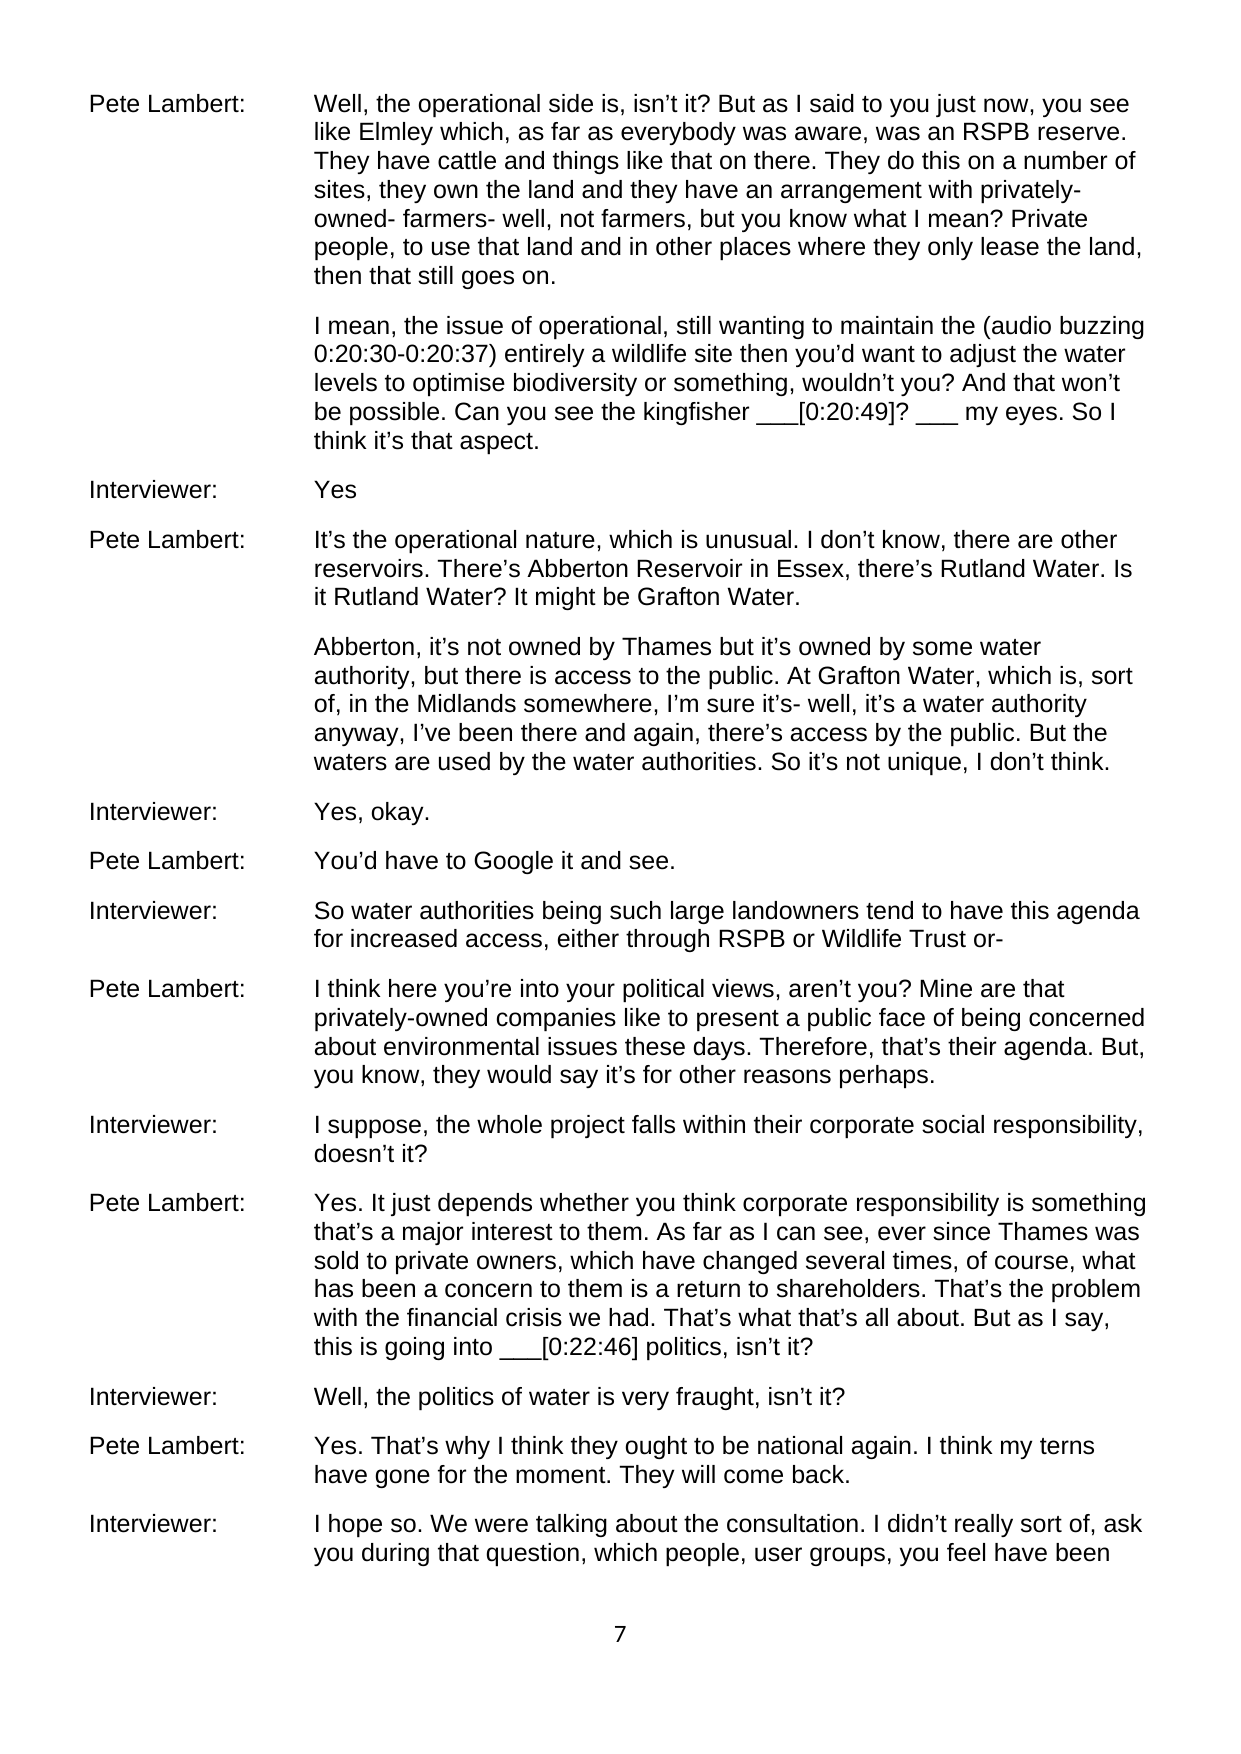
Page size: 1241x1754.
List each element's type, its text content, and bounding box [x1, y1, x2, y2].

text Interviewer: Yes, okay. [89, 797, 1152, 825]
text Abberton, it’s not owned by Thames but it’s owned by some water authority, but there is access to the public. At Grafton Water, which is, sort of, in the Midlands somewhere, I’m sure it’s- well, it’s a water authority anyway, I’ve been there and again, there’s access by the public. But the waters are used by the water authorities. So it’s not unique, I don’t think. [314, 632, 1152, 776]
text Interviewer: So water authorities being such large landowners tend to have this agenda for increased access, either through RSPB or Wildlife Trust or- [89, 896, 1152, 953]
text Pete Lambert: Well, the operational side is, isn’t it? But as I said to you just now, you see like Elmley which, as far as everybody was aware, was an RSPB reserve. They have cattle and things like that on there. They do this on a number of sites, they own the land and they have an arrangement with privately-owned- farmers- well, not farmers, but you know what I mean? Private people, to use that land and in other places where they only lease the land, then that still goes on. [89, 89, 1152, 290]
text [89, 1509, 1152, 1567]
text Interviewer: Well, the politics of water is very fraught, isn’t it? [89, 1382, 1152, 1410]
text Pete Lambert: Yes. It just depends whether you think corporate responsibility is something that’s a major interest to them. As far as I can see, ever since Thames was sold to private owners, which have changed several times, of course, what has been a concern to them is a return to shareholders. That’s the problem with the financial crisis we had. That’s what that’s all about. But as I say, this is going into ___[0:22:46] politics, isn’t it? [89, 1188, 1152, 1361]
text Pete Lambert: I think here you’re into your political views, aren’t you? Mine are that privately-owned companies like to present a public face of being concerned about environmental issues these days. Therefore, that’s their agenda. But, you know, they would say it’s for other reasons perhaps. [89, 974, 1152, 1089]
text Pete Lambert: You’d have to Google it and see. [89, 846, 1152, 875]
text I mean, the issue of operational, still wanting to maintain the (audio buzzing 0:20:30-0:20:37) entirely a wildlife site then you’d want to adjust the water levels to optimise biodiversity or something, wouldn’t you? And that won’t be possible. Can you see the kingfisher ___[0:20:49]? ___ my eyes. So I think it’s that aspect. [314, 311, 1152, 454]
text Interviewer: I suppose, the whole project falls within their corporate social responsibility, doesn’t it? [89, 1110, 1152, 1167]
text Pete Lambert: It’s the operational nature, which is unusual. I don’t know, there are other reservoirs. There’s Abberton Reservoir in Essex, there’s Rutland Water. Is it Rutland Water? It might be Grafton Water. [89, 525, 1152, 611]
text Pete Lambert: Yes. That’s why I think they ought to be national again. I think my terns have gone for the moment. They will come back. [89, 1431, 1152, 1489]
text Interviewer: Yes [89, 475, 1152, 504]
